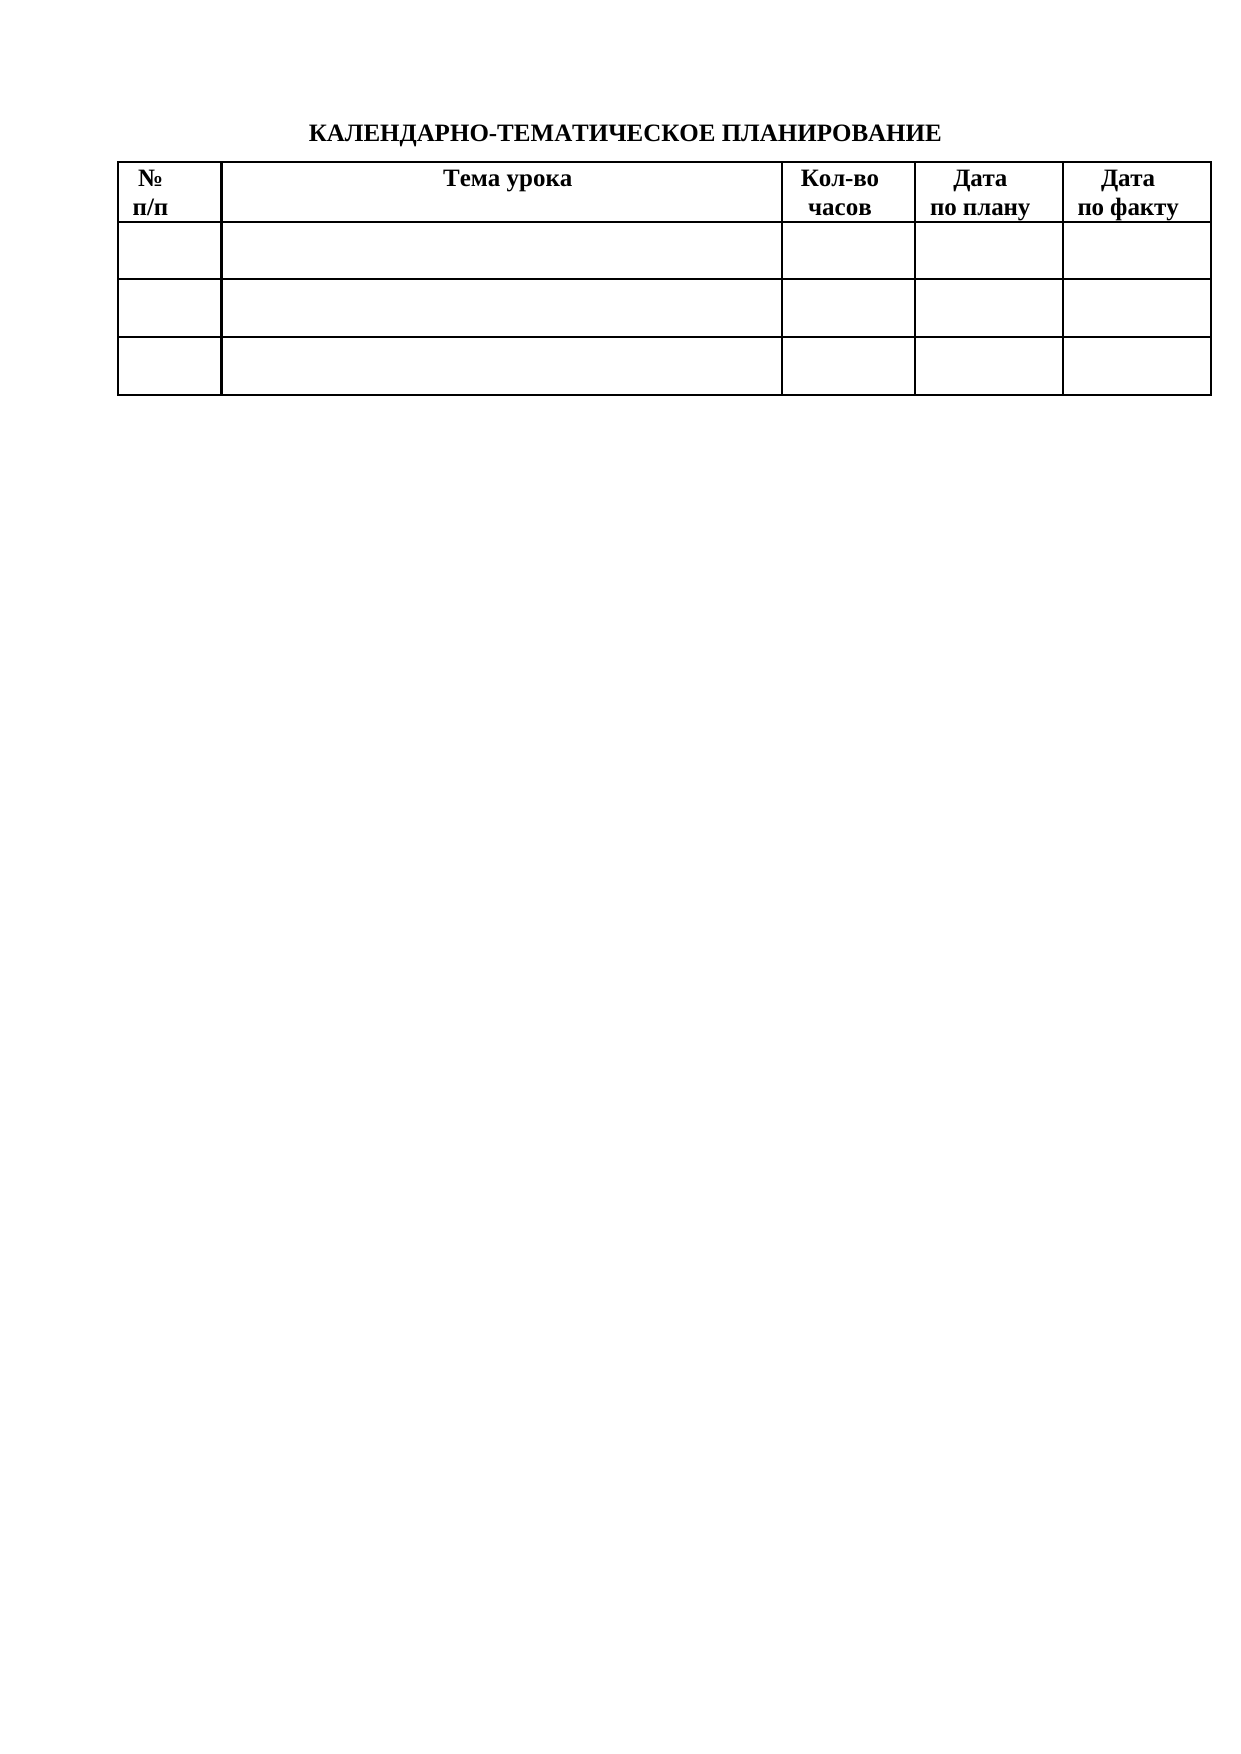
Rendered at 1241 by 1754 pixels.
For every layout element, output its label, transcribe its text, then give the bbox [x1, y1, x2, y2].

table_cell [1064, 223, 1210, 278]
table_header Дата по факту [1064, 163, 1210, 221]
table_cell [223, 338, 781, 393]
table_cell [916, 223, 1062, 278]
table_cell [223, 280, 781, 336]
table_cell [1064, 338, 1210, 393]
table_header № п/п [119, 163, 220, 221]
table_cell [223, 223, 781, 278]
table_cell [119, 223, 220, 278]
table_cell [916, 338, 1062, 393]
table_header Кол-во часов [783, 163, 914, 221]
table_cell [119, 280, 220, 336]
table_header Дата по плану [916, 163, 1062, 221]
table_cell [783, 338, 914, 393]
table_cell [119, 338, 220, 393]
table_cell [783, 280, 914, 336]
table_header Тема урока [223, 163, 781, 221]
table_cell [916, 280, 1062, 336]
table_cell [783, 223, 914, 278]
text КАЛЕНДАРНО-ТЕМАТИЧЕСКОЕ ПЛАНИРОВАНИЕ [177, 118, 1073, 147]
table_cell [1064, 280, 1210, 336]
